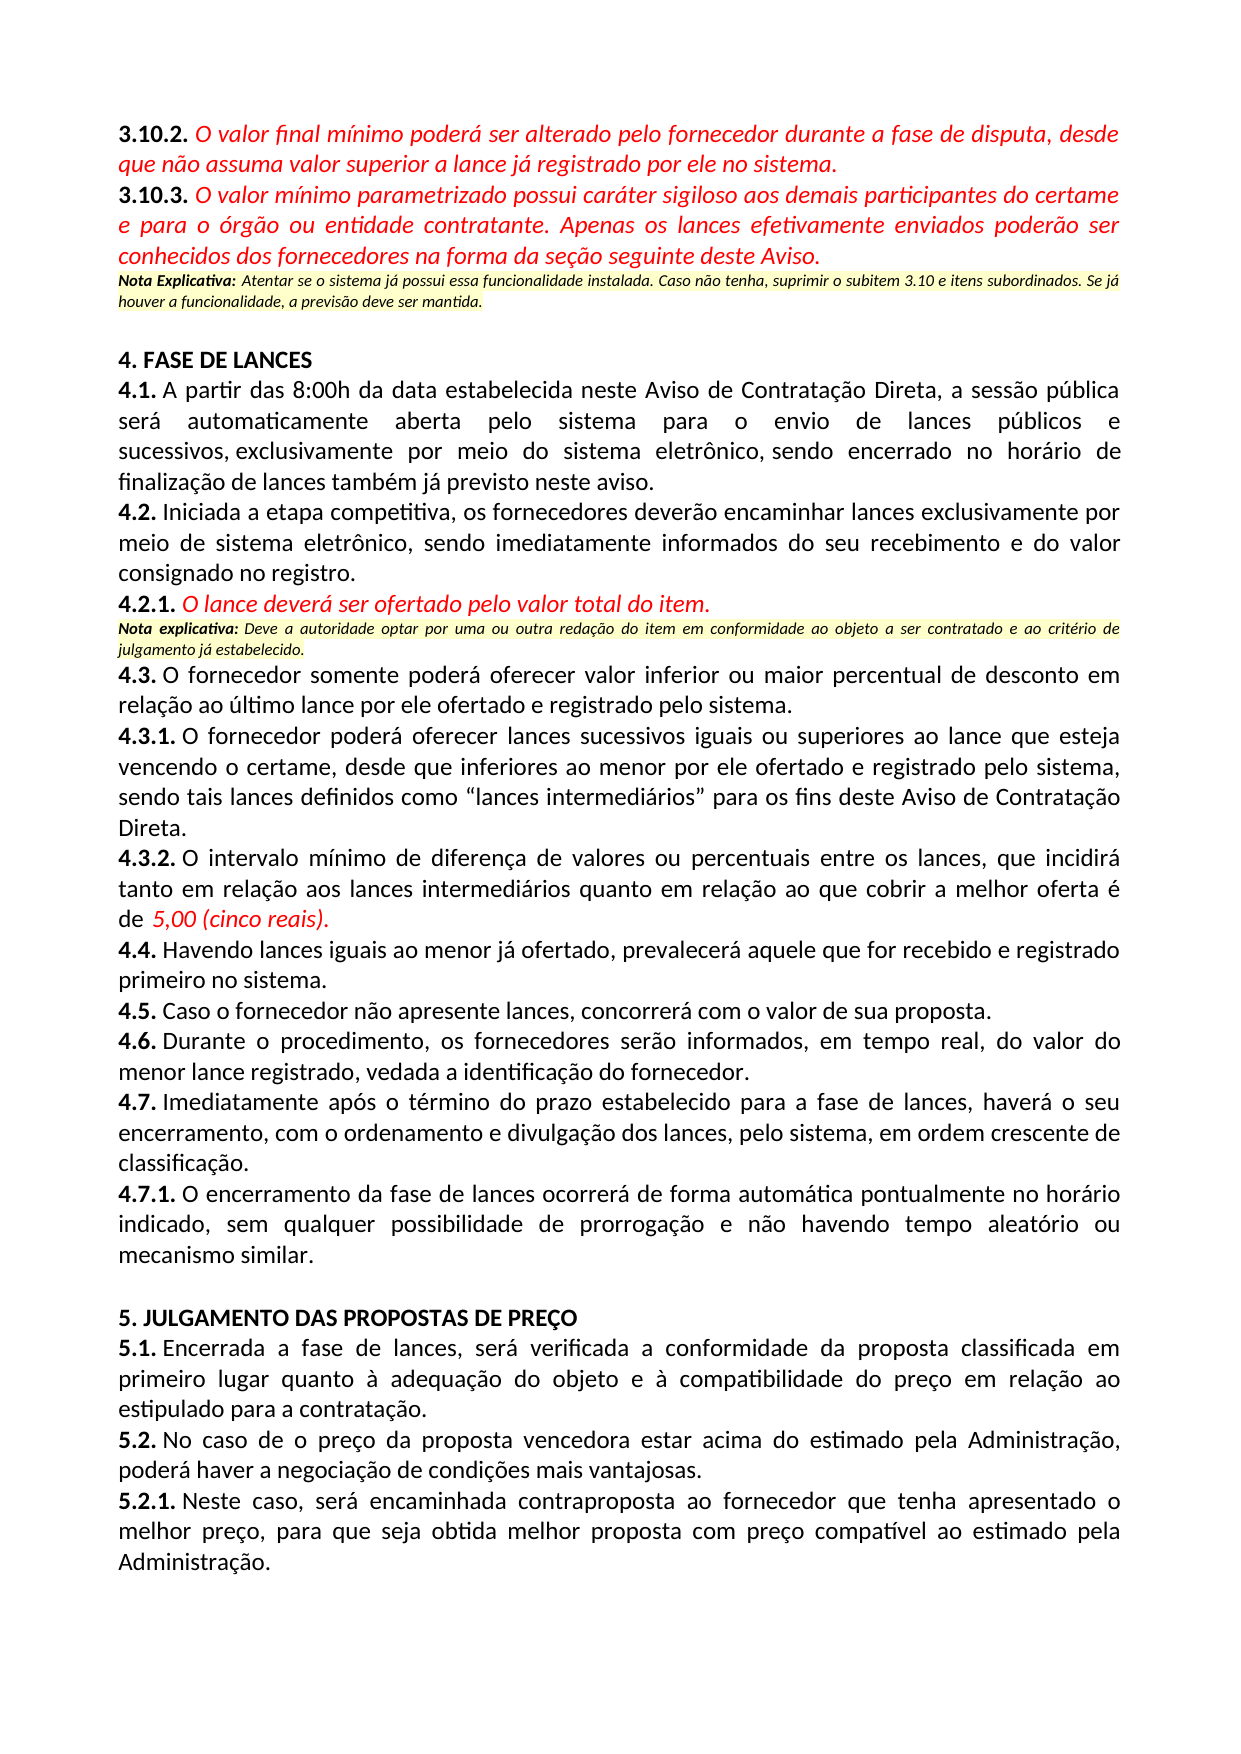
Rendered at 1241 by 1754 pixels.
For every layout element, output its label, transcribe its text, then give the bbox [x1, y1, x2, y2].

text 4.2. Iniciada a etapa competitiva, os fornecedores deverão encaminhar lances exclusivamente por meio de sistema eletrônico, sendo imediatamente informados do seu recebimento e do valor consignado no registro. [118, 496, 1122, 588]
text 4.4. Havendo lances iguais ao menor já ofertado, prevalecerá aquele que for recebido e registrado primeiro no sistema. [118, 934, 1122, 995]
text 4.2.1. O lance deverá ser ofertado pelo valor total do item. [118, 588, 1122, 618]
text 4.7.1. O encerramento da fase de lances ocorrerá de forma automática pontualmente no horário indicado, sem qualquer possibilidade de prorrogação e não havendo tempo aleatório ou mecanismo similar. [118, 1178, 1122, 1269]
text 4.3. O fornecedor somente poderá oferecer valor inferior ou maior percentual de desconto em relação ao último lance por ele ofertado e registrado pelo sistema. [118, 659, 1122, 720]
text 4.3.1. O fornecedor poderá oferecer lances sucessivos iguais ou superiores ao lance que esteja vencendo o certame, desde que inferiores ao menor por ele ofertado e registrado pelo sistema, sendo tais lances definidos como “lances intermediários” para os fins deste Aviso de Contratação Direta. [118, 720, 1122, 842]
text 4. FASE DE LANCES [118, 344, 1122, 374]
text 5. JULGAMENTO DAS PROPOSTAS DE PREÇO [118, 1302, 1122, 1332]
text Nota Explicativa: Atentar se o sistema já possui essa funcionalidade instalada. Caso não tenha, suprimir o subitem 3.10 e itens subordinados. Se já houver a funcionalidade, a previsão deve ser mantida. [483, 271, 1122, 311]
text 5.2.1. Neste caso, será encaminhada contraproposta ao fornecedor que tenha apresentado o melhor preço, para que seja obtida melhor proposta com preço compatível ao estimado pela Administração. [118, 1485, 1122, 1577]
text 4.1. A partir das 8:00h da data estabelecida neste Aviso de Contratação Direta, a sessão pública será automaticamente aberta pelo sistema para o envio de lances públicos e sucessivos, exclusivamente por meio do sistema eletrônico, sendo encerrado no horário de finalização de lances também já previsto neste aviso. [118, 374, 1122, 496]
text 4.5. Caso o fornecedor não apresente lances, concorrerá com o valor de sua proposta. [118, 995, 1122, 1025]
text 5.1. Encerrada a fase de lances, será verificada a conformidade da proposta classificada em primeiro lugar quanto à adequação do objeto e à compatibilidade do preço em relação ao estipulado para a contratação. [118, 1332, 1122, 1424]
text 3.10.2. O valor final mínimo poderá ser alterado pelo fornecedor durante a fase de disputa, desde que não assuma valor superior a lance já registrado por ele no sistema. [118, 118, 1122, 179]
text 4.3.2. O intervalo mínimo de diferença de valores ou percentuais entre os lances, que incidirá tanto em relação aos lances intermediários quanto em relação ao que cobrir a melhor oferta é de 5,00 (cinco reais). [118, 842, 1122, 934]
text Nota explicativa: Deve a autoridade optar por uma ou outra redação do item em conformidade ao objeto a ser contratado e ao critério de julgamento já estabelecido. [118, 618, 1122, 659]
text 4.7. Imediatamente após o término do prazo estabelecido para a fase de lances, haverá o seu encerramento, com o ordenamento e divulgação dos lances, pelo sistema, em ordem crescente de classificação. [118, 1086, 1122, 1178]
text 4.6. Durante o procedimento, os fornecedores serão informados, em tempo real, do valor do menor lance registrado, vedada a identificação do fornecedor. [118, 1025, 1122, 1086]
text 5.2. No caso de o preço da proposta vencedora estar acima do estimado pela Administração, poderá haver a negociação de condições mais vantajosas. [118, 1424, 1122, 1485]
text 3.10.3. O valor mínimo parametrizado possui caráter sigiloso aos demais participantes do certame e para o órgão ou entidade contratante. Apenas os lances efetivamente enviados poderão ser conhecidos dos fornecedores na forma da seção seguinte deste Aviso. [118, 179, 1122, 271]
